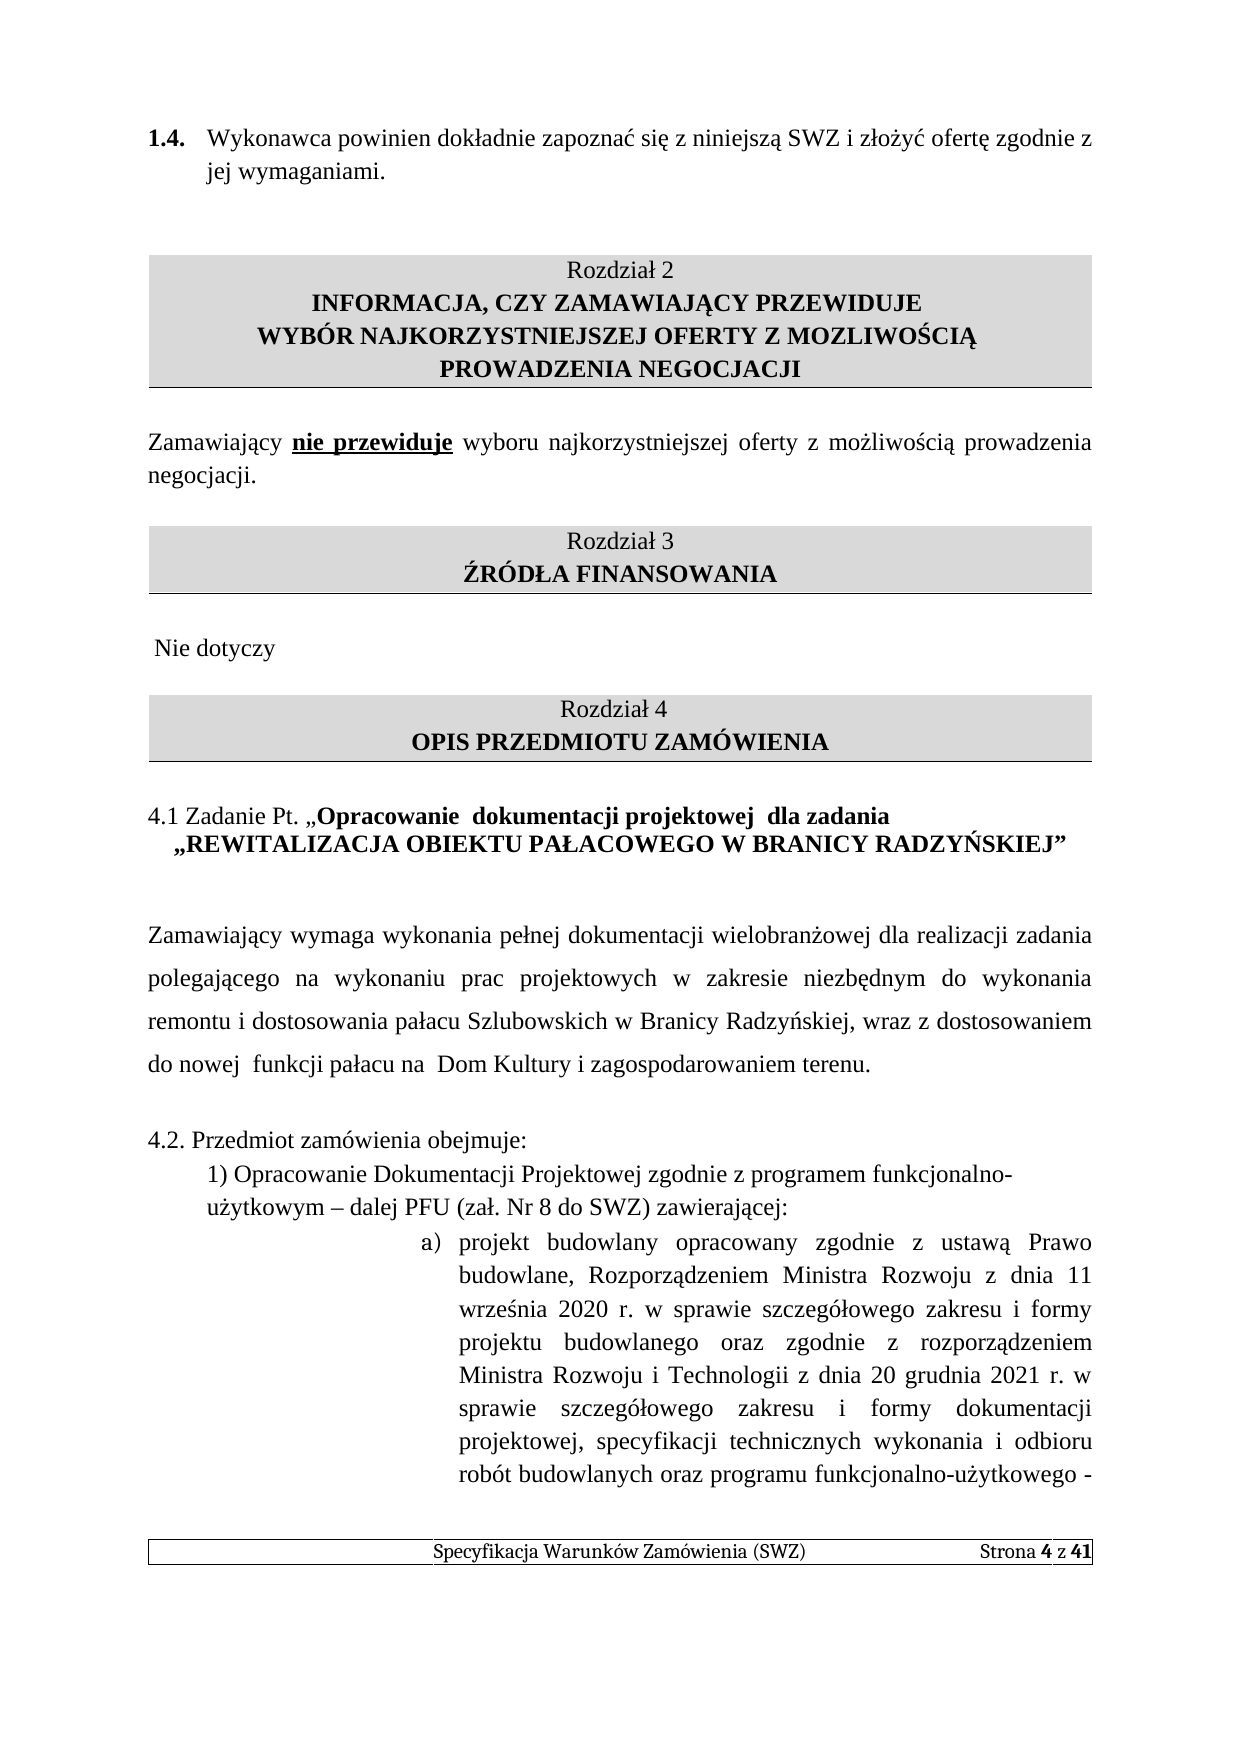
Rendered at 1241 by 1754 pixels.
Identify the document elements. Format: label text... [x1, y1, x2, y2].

text Zamawiający wymaga wykonania pełnej dokumentacji wielobranżowej dla realizacji zadania polegającego na wykonaniu prac projektowych w zakresie niezbędnym do wykonania remontu i dostosowania pałacu Szlubowskich w Branicy Radzyńskiej, wraz z dostosowaniem do nowej funkcji pałacu na Dom Kultury i zagospodarowaniem terenu. [148, 920, 1093, 1078]
text 4.1 Zadanie Pt. „Opracowanie dokumentacji projektowej dla zadania [148, 801, 1093, 829]
table_header Rozdział 3 ŹRÓDŁA FINANSOWANIA [149, 526, 1092, 592]
text Nie dotyczy [148, 633, 1093, 661]
text 1) Opracowanie Dokumentacji Projektowej zgodnie z programem funkcjonalno-użytkowym – dalej PFU (zał. Nr 8 do SWZ) zawierającej: [207, 1159, 1093, 1220]
list Wykonawca powinien dokładnie zapoznać się z niniejszą SWZ i złożyć ofertę zgodnie z jej wymaganiami. [148, 123, 1093, 184]
text „REWITALIZACJA OBIEKTU PAŁACOWEGO W BRANICY RADZYŃSKIEJ” [148, 829, 1093, 858]
table_header Rozdział 4 OPIS PRZEDMIOTU ZAMÓWIENIA [149, 695, 1092, 761]
table_header Rozdział 2 INFORMACJA, CZY ZAMAWIAJĄCY PRZEWIDUJE WYBÓR NAJKORZYSTNIEJSZEJ OFERTY Z MOZLIWOŚCIĄ PROWADZENIA NEGOCJACJI [149, 255, 1092, 387]
text 4.2. Przedmiot zamówienia obejmuje: [148, 1126, 1093, 1154]
text Zamawiający nie przewiduje wyboru najkorzystniejszej oferty z możliwością prowadzenia negocjacji. [148, 427, 1093, 489]
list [421, 1227, 1093, 1487]
